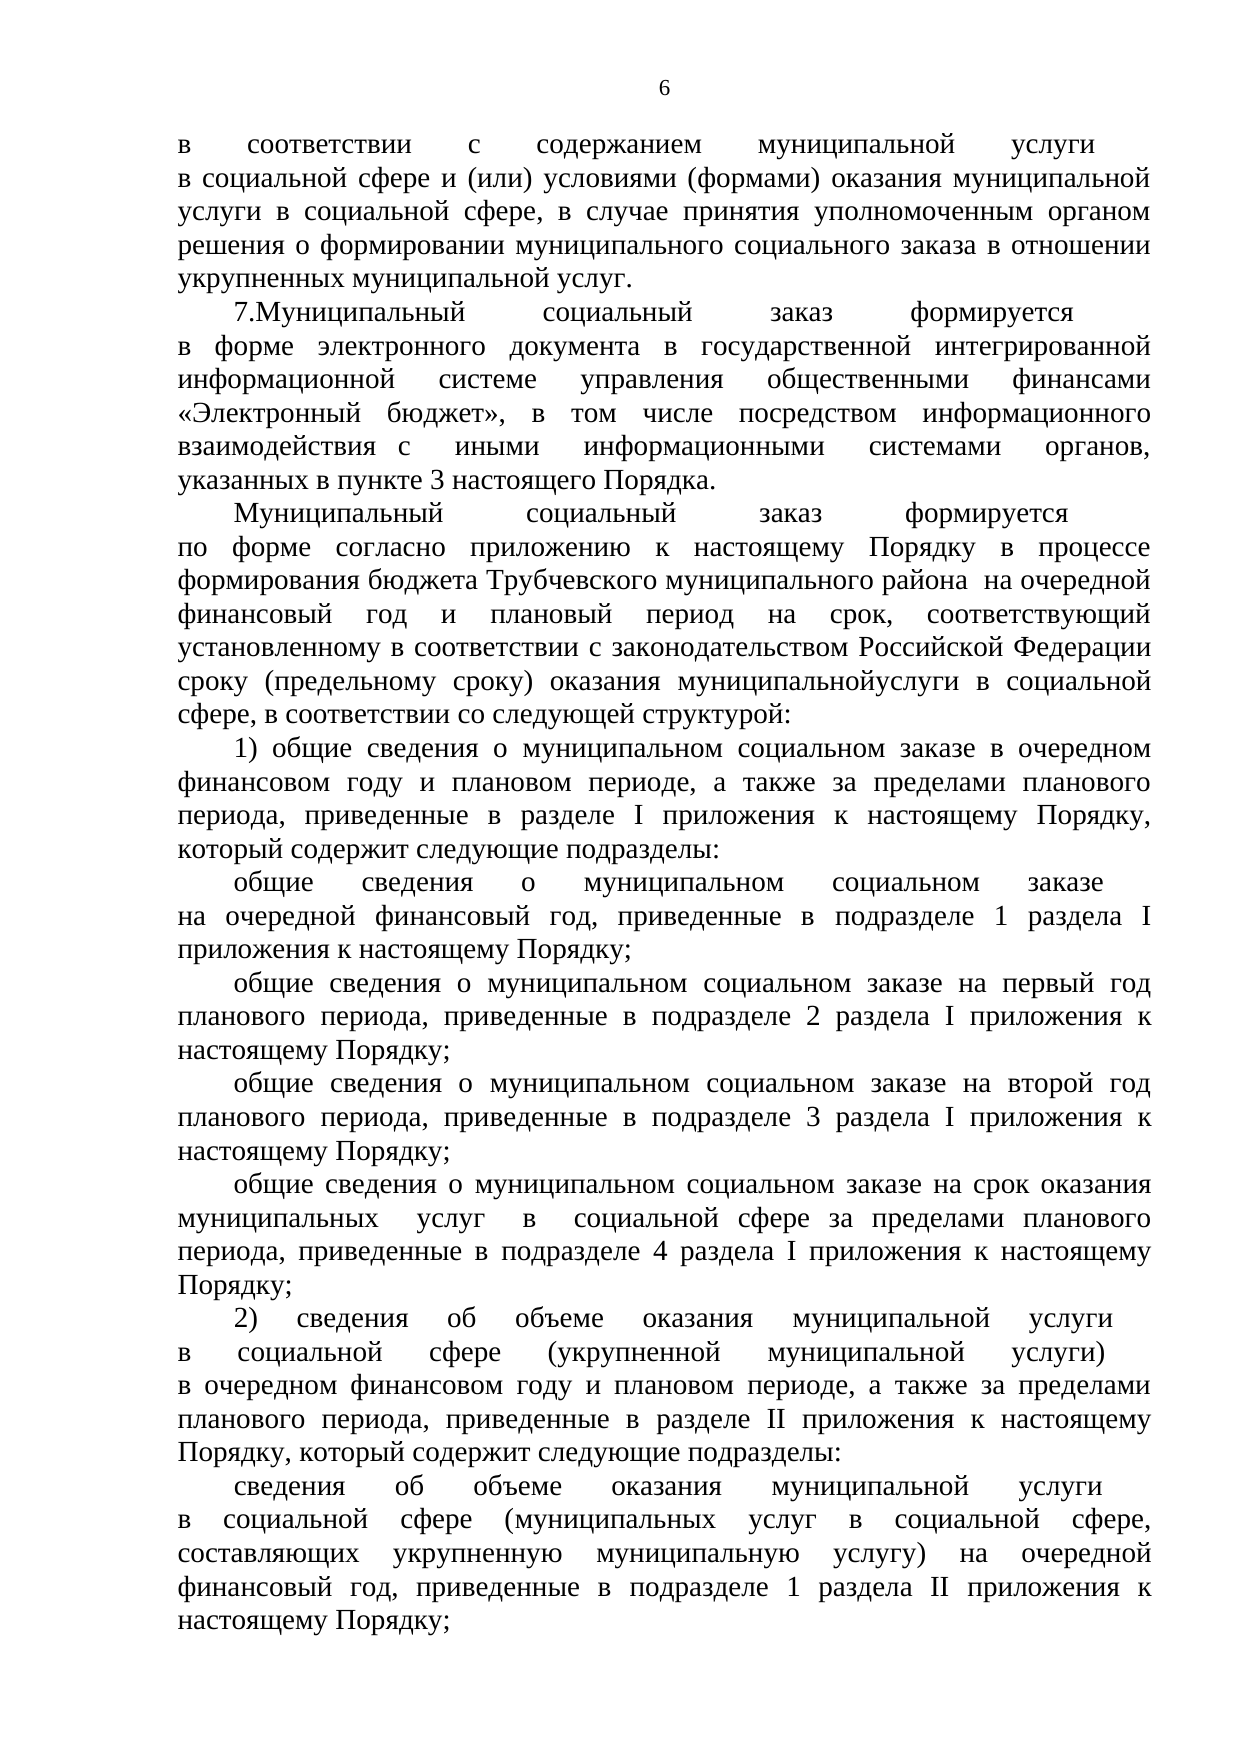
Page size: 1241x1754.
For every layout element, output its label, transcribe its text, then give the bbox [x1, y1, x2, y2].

text общие сведения о муниципальном социальном заказе на второй год планового периода, приведенные в подразделе 3 раздела I приложения к настоящему Порядку; [177, 1066, 1152, 1166]
text Муниципальный социальный заказ формируется по форме согласно приложению к настоящему Порядку в процессе формирования бюджета Трубчевского муниципального района на очередной финансовый год и плановый период на срок, соответствующий установленному в соответствии с законодательством Российской Федерации сроку (предельному сроку) оказания муниципальнойуслуги в социальной сфере, в соответствии со следующей структурой: [177, 495, 1152, 730]
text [177, 126, 1152, 294]
text общие сведения о муниципальном социальном заказе на очередной финансовый год, приведенные в подразделе 1 раздела I приложения к настоящему Порядку; [177, 864, 1152, 965]
text 1) общие сведения о муниципальном социальном заказе в очередном финансовом году и плановом периоде, а также за пределами планового периода, приведенные в разделе I приложения к настоящему Порядку, который содержит следующие подразделы: [177, 730, 1152, 864]
text общие сведения о муниципальном социальном заказе на срок оказания муниципальных услуг в социальной сфере за пределами планового периода, приведенные в подразделе 4 раздела I приложения к настоящему Порядку; [177, 1166, 1152, 1300]
text общие сведения о муниципальном социальном заказе на первый год планового периода, приведенные в подразделе 2 раздела I приложения к настоящему Порядку; [177, 965, 1152, 1066]
text 2) сведения об объеме оказания муниципальной услуги в социальной сфере (укрупненной муниципальной услуги) в очередном финансовом году и плановом периоде, а также за пределами планового периода, приведенные в разделе II приложения к настоящему Порядку, который содержит следующие подразделы: [177, 1300, 1152, 1468]
text сведения об объеме оказания муниципальной услуги в социальной сфере (муниципальных услуг в социальной сфере, составляющих укрупненную муниципальную услугу) на очередной финансовый год, приведенные в подразделе 1 раздела II приложения к настоящему Порядку; [177, 1468, 1152, 1636]
text 7.Муниципальный социальный заказ формируется в форме электронного документа в государственной интегрированной информационной системе управления общественными финансами «Электронный бюджет», в том числе посредством информационного взаимодействия с иными информационными системами органов, указанных в пункте 3 настоящего Порядка. [177, 294, 1152, 495]
